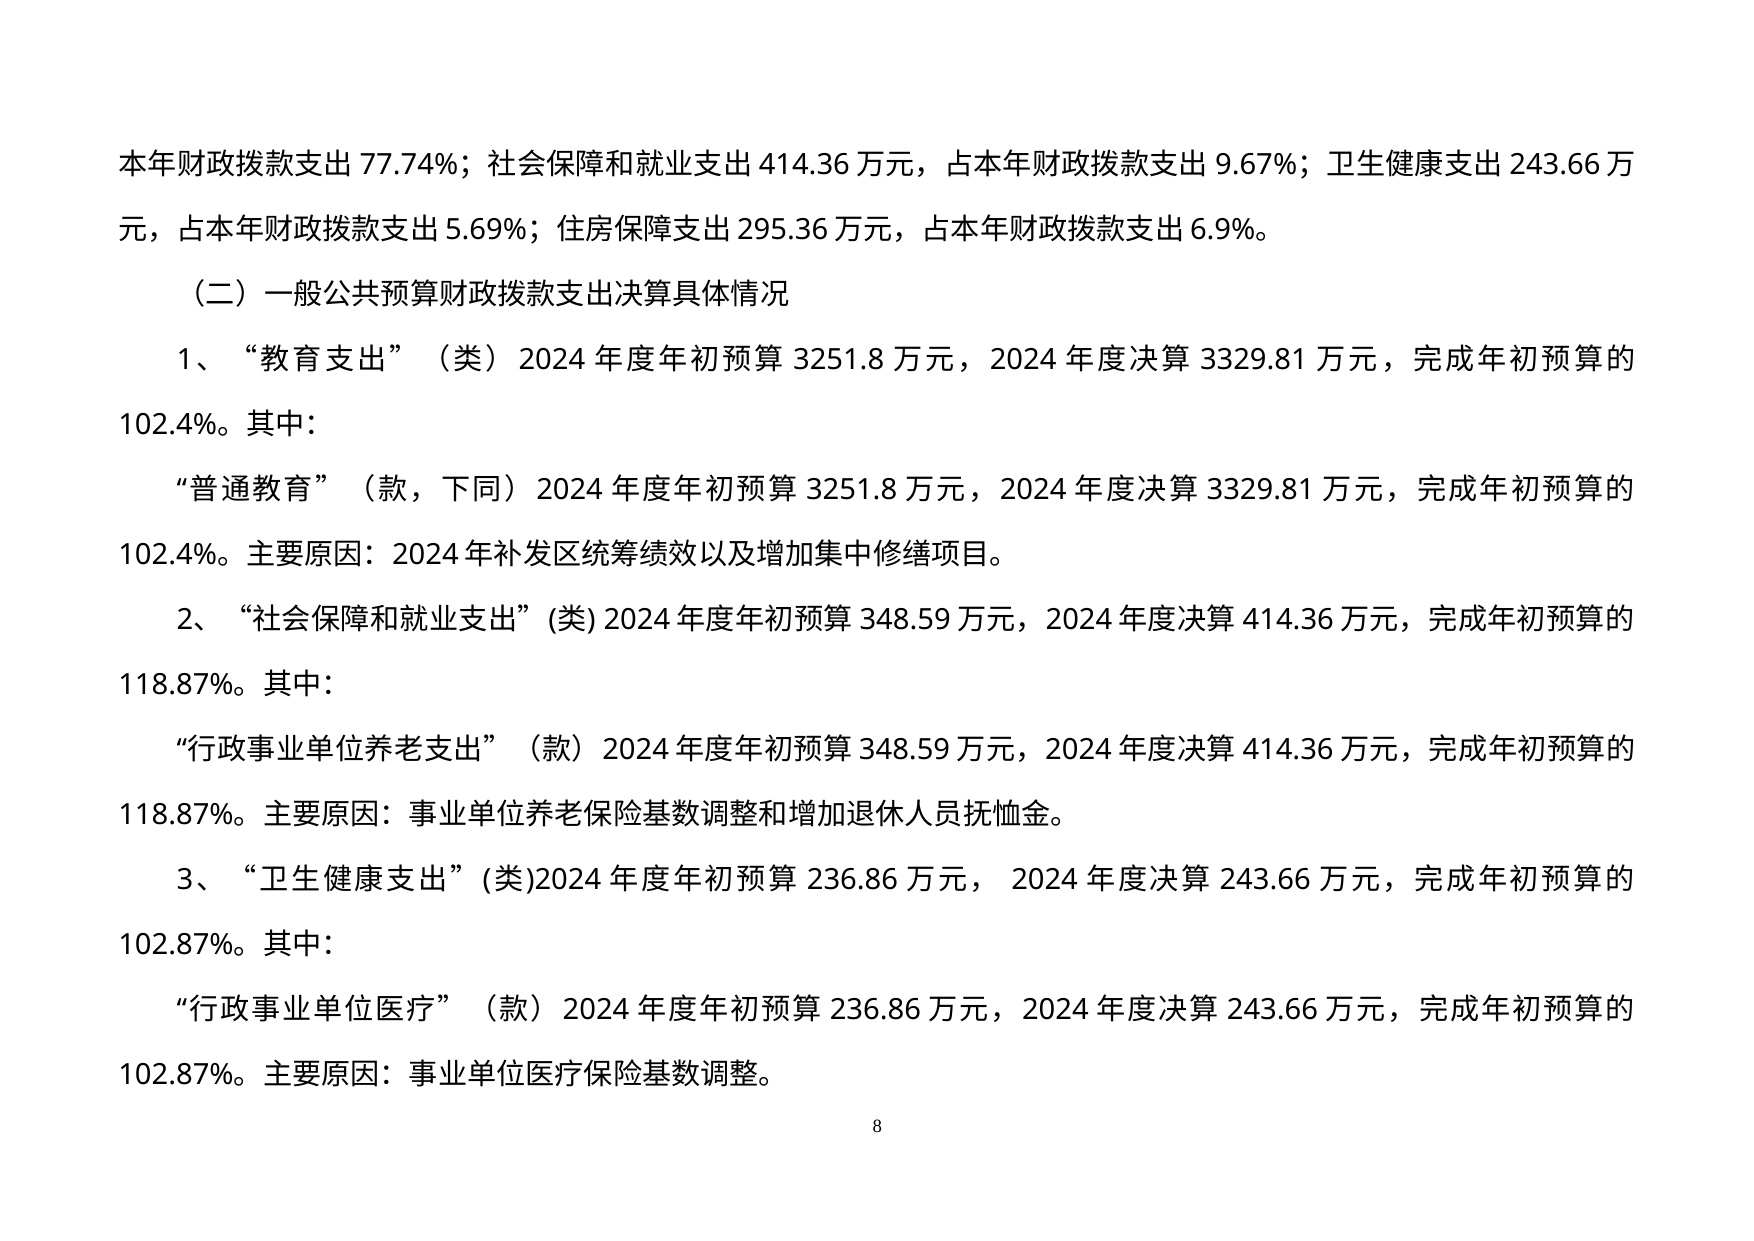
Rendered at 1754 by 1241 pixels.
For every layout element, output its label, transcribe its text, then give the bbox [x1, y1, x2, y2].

text 3、“卫生健康支出”(类)2024年度年初预算236.86万元， 2024年度决算243.66万元，完成年初预算的102.87%。其中： [118, 844, 1636, 974]
text 2、“社会保障和就业支出”(类) 2024年度年初预算348.59万元，2024年度决算414.36万元，完成年初预算的118.87%。其中： [118, 584, 1636, 714]
text （二）一般公共预算财政拨款支出决算具体情况 [118, 259, 1636, 324]
text “行政事业单位养老支出”（款）2024年度年初预算348.59万元，2024年度决算414.36万元，完成年初预算的118.87%。主要原因：事业单位养老保险基数调整和增加退休人员抚恤金。 [118, 714, 1636, 844]
text 1、“教育支出”（类）2024年度年初预算3251.8万元，2024年度决算3329.81万元，完成年初预算的102.4%。其中： [118, 324, 1636, 454]
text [118, 129, 1636, 259]
text “普通教育”（款，下同）2024年度年初预算3251.8万元，2024年度决算3329.81万元，完成年初预算的102.4%。主要原因：2024年补发区统筹绩效以及增加集中修缮项目。 [118, 454, 1636, 584]
text “行政事业单位医疗”（款）2024年度年初预算236.86万元，2024年度决算243.66万元，完成年初预算的102.87%。主要原因：事业单位医疗保险基数调整。 [118, 974, 1636, 1104]
